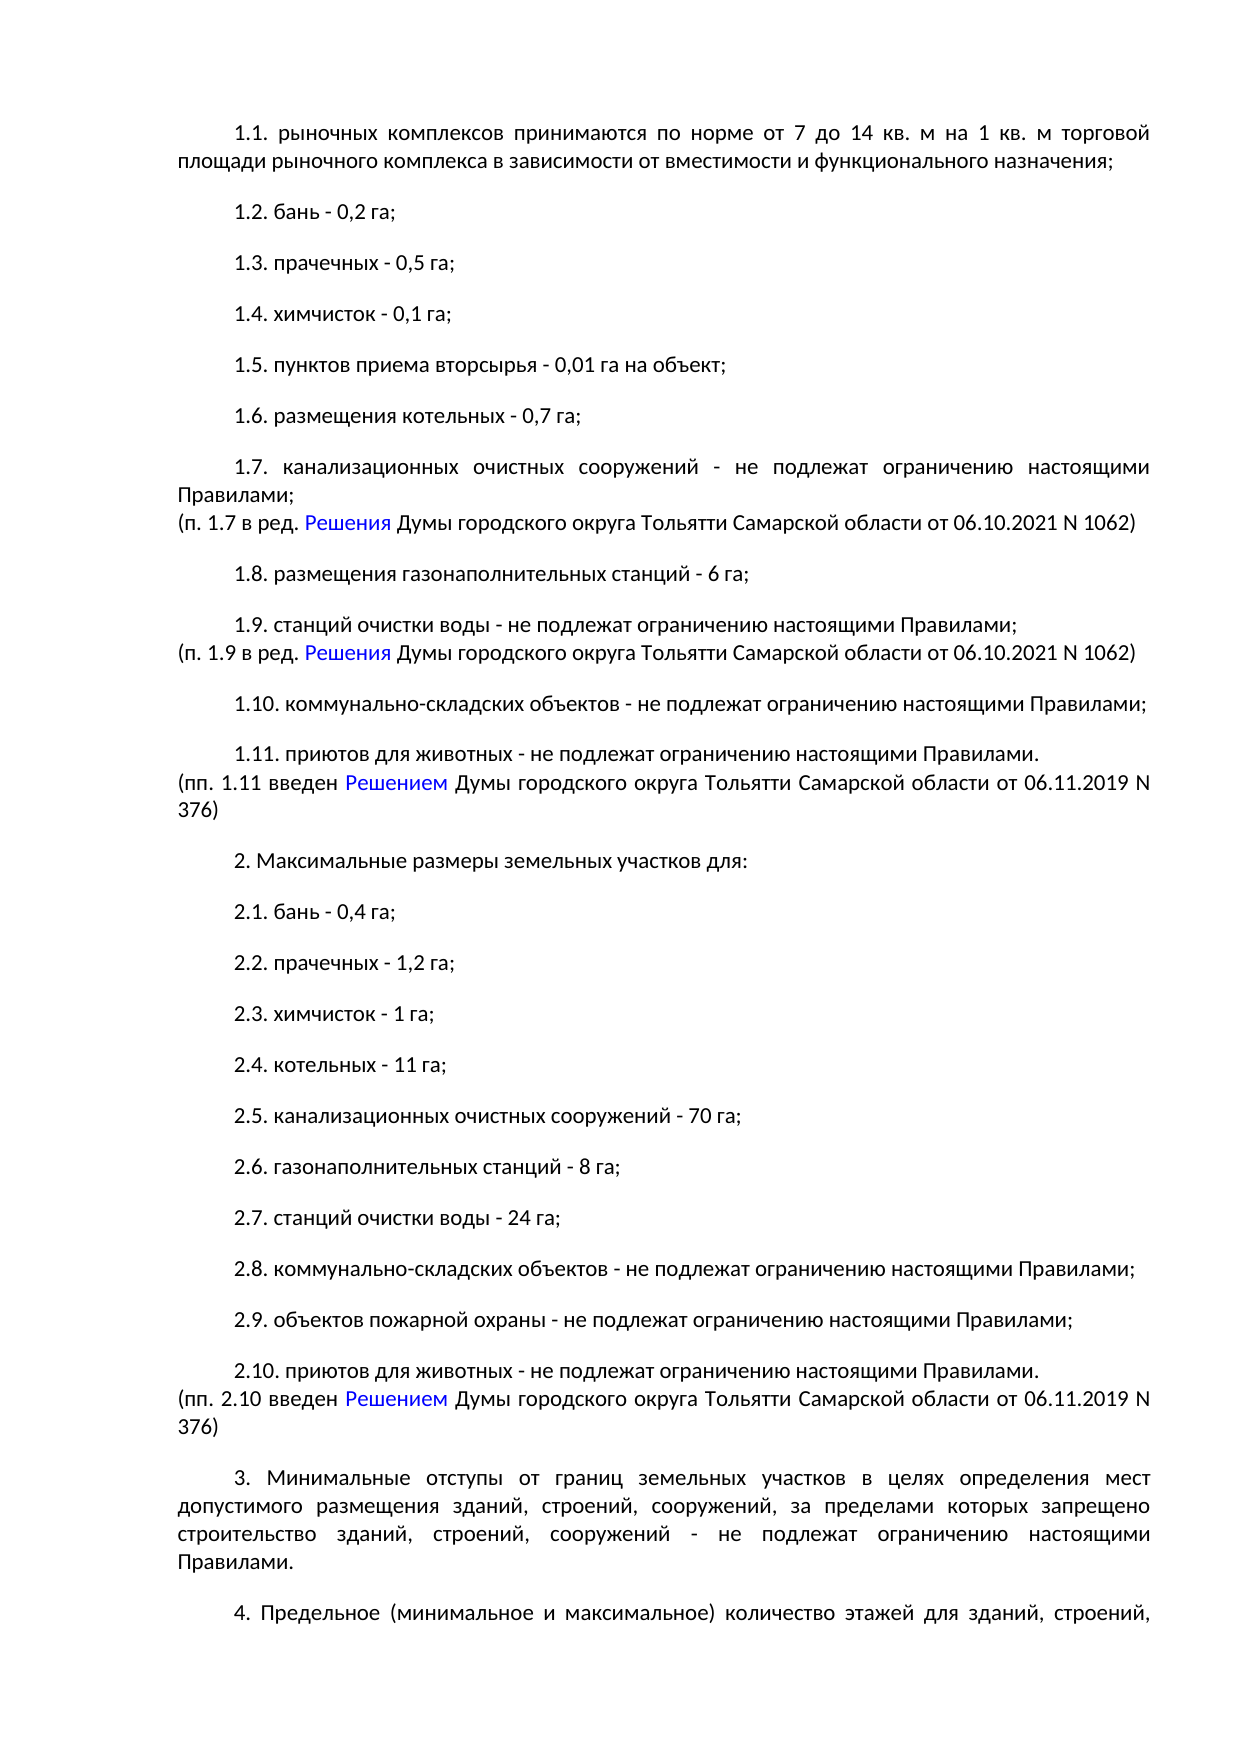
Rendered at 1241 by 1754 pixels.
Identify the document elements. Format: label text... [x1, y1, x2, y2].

text 1.4. химчисток - 0,1 га; [177, 299, 1152, 327]
text 3. Минимальные отступы от границ земельных участков в целях определения мест допустимого размещения зданий, строений, сооружений, за пределами которых запрещено строительство зданий, строений, сооружений - не подлежат ограничению настоящими Правилами. [177, 1463, 1152, 1575]
text 2.6. газонаполнительных станций - 8 га; [177, 1152, 1152, 1180]
text (п. 1.7 в ред. Решения Думы городского округа Тольятти Самарской области от 06.10.2021 N 1062) [177, 508, 1152, 536]
text 2. Максимальные размеры земельных участков для: [177, 847, 1152, 874]
text 1.9. станций очистки воды - не подлежат ограничению настоящими Правилами; [177, 610, 1152, 638]
text (п. 1.9 в ред. Решения Думы городского округа Тольятти Самарской области от 06.10.2021 N 1062) [177, 638, 1152, 666]
text 1.10. коммунально-складских объектов - не подлежат ограничению настоящими Правилами; [177, 689, 1152, 717]
text 1.11. приютов для животных - не подлежат ограничению настоящими Правилами. [177, 739, 1152, 768]
text 2.8. коммунально-складских объектов - не подлежат ограничению настоящими Правилами; [177, 1254, 1152, 1282]
text 2.2. прачечных - 1,2 га; [177, 948, 1152, 976]
text 2.4. котельных - 11 га; [177, 1050, 1152, 1078]
text 2.5. канализационных очистных сооружений - 70 га; [177, 1101, 1152, 1129]
text 1.7. канализационных очистных сооружений - не подлежат ограничению настоящими Правилами; [177, 452, 1152, 508]
text 1.5. пунктов приема вторсырья - 0,01 га на объект; [177, 350, 1152, 378]
text (пп. 1.11 введен Решением Думы городского округа Тольятти Самарской области от 06.11.2019 N 376) [177, 768, 1152, 824]
text 1.1. рыночных комплексов принимаются по норме от 7 до 14 кв. м на 1 кв. м торговой площади рыночного комплекса в зависимости от вместимости и функционального назначения; [177, 118, 1152, 174]
text (пп. 2.10 введен Решением Думы городского округа Тольятти Самарской области от 06.11.2019 N 376) [177, 1384, 1152, 1440]
text 1.2. бань - 0,2 га; [177, 197, 1152, 225]
text 2.7. станций очистки воды - 24 га; [177, 1203, 1152, 1231]
text 2.10. приютов для животных - не подлежат ограничению настоящими Правилами. [177, 1356, 1152, 1384]
text 1.6. размещения котельных - 0,7 га; [177, 401, 1152, 429]
text 2.9. объектов пожарной охраны - не подлежат ограничению настоящими Правилами; [177, 1305, 1152, 1333]
text 2.1. бань - 0,4 га; [177, 897, 1152, 926]
text 1.8. размещения газонаполнительных станций - 6 га; [177, 559, 1152, 587]
text 1.3. прачечных - 0,5 га; [177, 248, 1152, 276]
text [177, 1598, 1152, 1626]
text 2.3. химчисток - 1 га; [177, 999, 1152, 1027]
